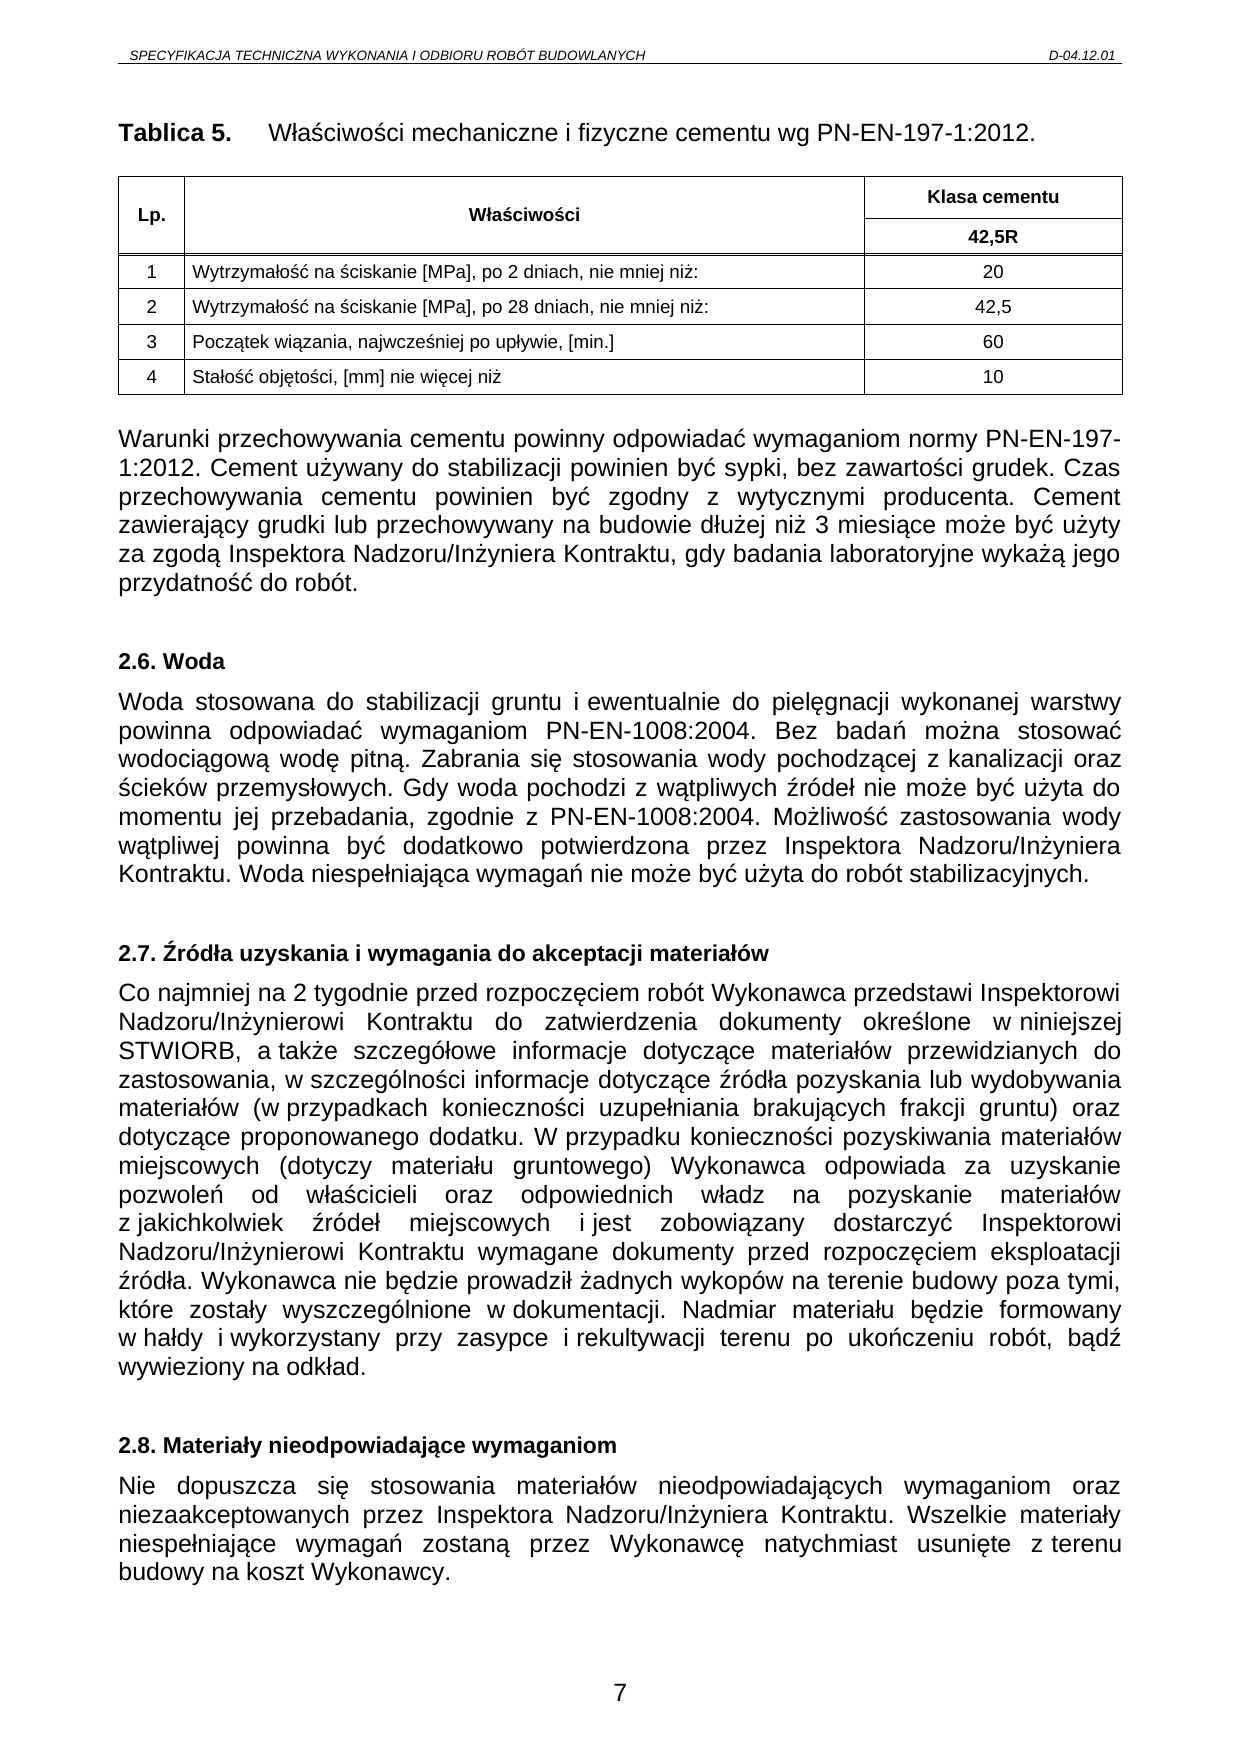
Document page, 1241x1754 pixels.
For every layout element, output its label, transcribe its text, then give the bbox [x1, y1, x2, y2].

table_cell 1 [119, 256, 184, 288]
table_cell 42,5 [865, 289, 1122, 323]
table_header Właściwości [185, 177, 864, 253]
table_cell 4 [119, 360, 184, 394]
table_cell 42,5R [865, 219, 1122, 253]
text Co najmniej na 2 tygodnie przed rozpoczęciem robót Wykonawca przedstawi Inspektorowi Nadzoru/Inżynierowi Kontraktu do zatwierdzenia dokumenty określone w niniejszej STWIORB, a także szczegółowe informacje dotyczące materiałów przewidzianych do zastosowania, w szczególności informacje dotyczące źródła pozyskania lub wydobywania materiałów (w przypadkach konieczności uzupełniania brakujących frakcji gruntu) oraz dotyczące proponowanego dodatku. W przypadku konieczności pozyskiwania materiałów miejscowych (dotyczy materiału gruntowego) Wykonawca odpowiada za uzyskanie pozwoleń od właścicieli oraz odpowiednich władz na pozyskanie materiałów z jakichkolwiek źródeł miejscowych i jest zobowiązany dostarczyć Inspektorowi Nadzoru/Inżynierowi Kontraktu wymagane dokumenty przed rozpoczęciem eksploatacji źródła. Wykonawca nie będzie prowadził żadnych wykopów na terenie budowy poza tymi, które zostały wyszczególnione w dokumentacji. Nadmiar materiału będzie formowany w hałdy i wykorzystany przy zasypce i rekultywacji terenu po ukończeniu robót, bądź wywieziony na odkład. [118, 978, 1122, 1381]
text Nie dopuszcza się stosowania materiałów nieodpowiadających wymaganiom oraz niezaakceptowanych przez Inspektora Nadzoru/Inżyniera Kontraktu. Wszelkie materiały niespełniające wymagań zostaną przez Wykonawcę natychmiast usunięte z terenu budowy na koszt Wykonawcy. [118, 1471, 1122, 1586]
table_cell 10 [865, 360, 1122, 394]
text Woda stosowana do stabilizacji gruntu i ewentualnie do pielęgnacji wykonanej warstwy powinna odpowiadać wymaganiom PN-EN-1008:2004. Bez badań można stosować wodociągową wodę pitną. Zabrania się stosowania wody pochodzącej z kanalizacji oraz ścieków przemysłowych. Gdy woda pochodzi z wątpliwych źródeł nie może być użyta do momentu jej przebadania, zgodnie z PN-EN-1008:2004. Możliwość zastosowania wody wątpliwej powinna być dodatkowo potwierdzona przez Inspektora Nadzoru/Inżyniera Kontraktu. Woda niespełniająca wymagań nie może być użyta do robót stabilizacyjnych. [118, 687, 1122, 888]
table_cell Wytrzymałość na ściskanie [MPa], po 28 dniach, nie mniej niż: [185, 289, 864, 323]
table_cell 20 [865, 256, 1122, 288]
table_cell Wytrzymałość na ściskanie [MPa], po 2 dniach, nie mniej niż: [185, 256, 864, 288]
subtitle 2.8. Materiały nieodpowiadające wymaganiom [118, 1432, 1122, 1458]
table_cell 60 [865, 325, 1122, 359]
subtitle 2.7. Źródła uzyskania i wymagania do akceptacji materiałów [118, 939, 1122, 966]
table_cell Początek wiązania, najwcześniej po upływie, [min.] [185, 325, 864, 359]
table_cell Stałość objętości, [mm] nie więcej niż [185, 360, 864, 394]
text Tablica 5. Właściwości mechaniczne i fizyczne cementu wg PN-EN-197-1:2012. [118, 118, 1122, 176]
table_cell 3 [119, 325, 184, 359]
table_cell 2 [119, 289, 184, 323]
text Warunki przechowywania cementu powinny odpowiadać wymaganiom normy PN-EN-197-1:2012. Cement używany do stabilizacji powinien być sypki, bez zawartości grudek. Czas przechowywania cementu powinien być zgodny z wytycznymi producenta. Cement zawierający grudki lub przechowywany na budowie dłużej niż 3 miesiące może być użyty za zgodą Inspektora Nadzoru/Inżyniera Kontraktu, gdy badania laboratoryjne wykażą jego przydatność do robót. [118, 424, 1122, 597]
table_header Lp. [119, 177, 184, 253]
table_header Klasa cementu [865, 177, 1122, 218]
subtitle 2.6. Woda [118, 648, 1122, 674]
